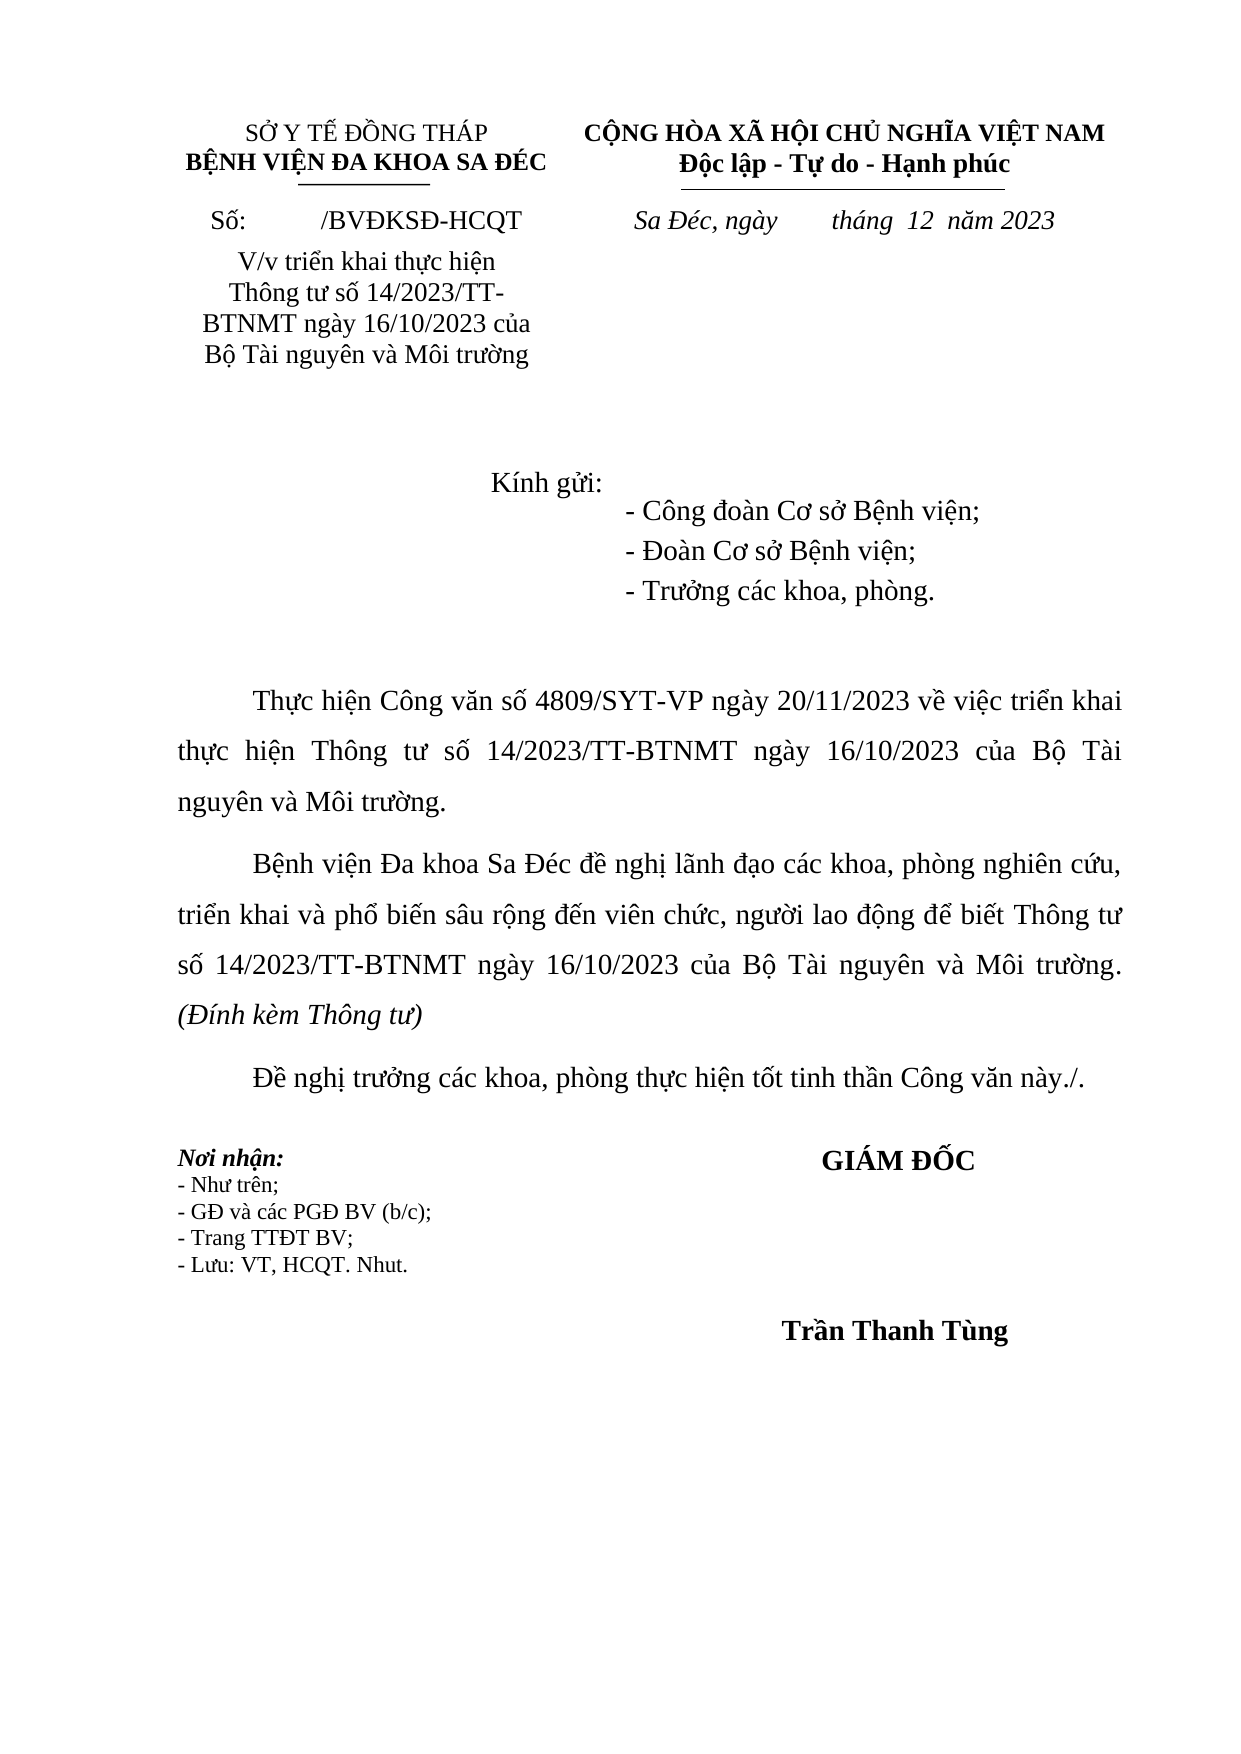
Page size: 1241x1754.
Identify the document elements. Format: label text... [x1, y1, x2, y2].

table_header GIÁM ĐỐC Trần Thanh Tùng [620, 1143, 1133, 1346]
table_header CỘNG HÒA XÃ HỘI CHỦ NGHĨA VIỆT NAM Độc lập - Tự do - Hạnh phúc [561, 118, 1128, 204]
table_cell Số: /BVĐKSĐ-HCQT V/v triển khai thực hiện Thông tư số 14/2023/TT-BTNMT ngày 16/10/2023 của Bộ Tài nguyên và Môi trường [171, 204, 561, 411]
table_cell Kính gửi: [171, 411, 614, 656]
table_cell - Công đoàn Cơ sở Bệnh viện; - Đoàn Cơ sở Bệnh viện; - Trưởng các khoa, phòng. [614, 411, 1128, 656]
table_header Nơi nhận: - Như trên; - GĐ và các PGĐ BV (b/c); - Trang TTĐT BV; - Lưu: VT, HCQT. Nhut. [166, 1143, 620, 1346]
table_cell Sa Đéc, ngày tháng 12 năm 2023 [561, 204, 1128, 411]
text Bệnh viện Đa khoa Sa Đéc đề nghị lãnh đạo các khoa, phòng nghiên cứu, triển khai và phổ biến sâu rộng đến viên chức, người lao động để biết Thông tư số 14/2023/TT-BTNMT ngày 16/10/2023 của Bộ Tài nguyên và Môi trường. (Đính kèm Thông tư) [177, 846, 1122, 1031]
text Đề nghị trưởng các khoa, phòng thực hiện tốt tinh thần Công văn này./. [177, 1060, 1122, 1094]
text Thực hiện Công văn số 4809/SYT-VP ngày 20/11/2023 về việc triển khai thực hiện Thông tư số 14/2023/TT-BTNMT ngày 16/10/2023 của Bộ Tài nguyên và Môi trường. [177, 683, 1122, 817]
table_header SỞ Y TẾ ĐỒNG THÁP BỆNH VIỆN ĐA KHOA SA ĐÉC [171, 118, 561, 204]
